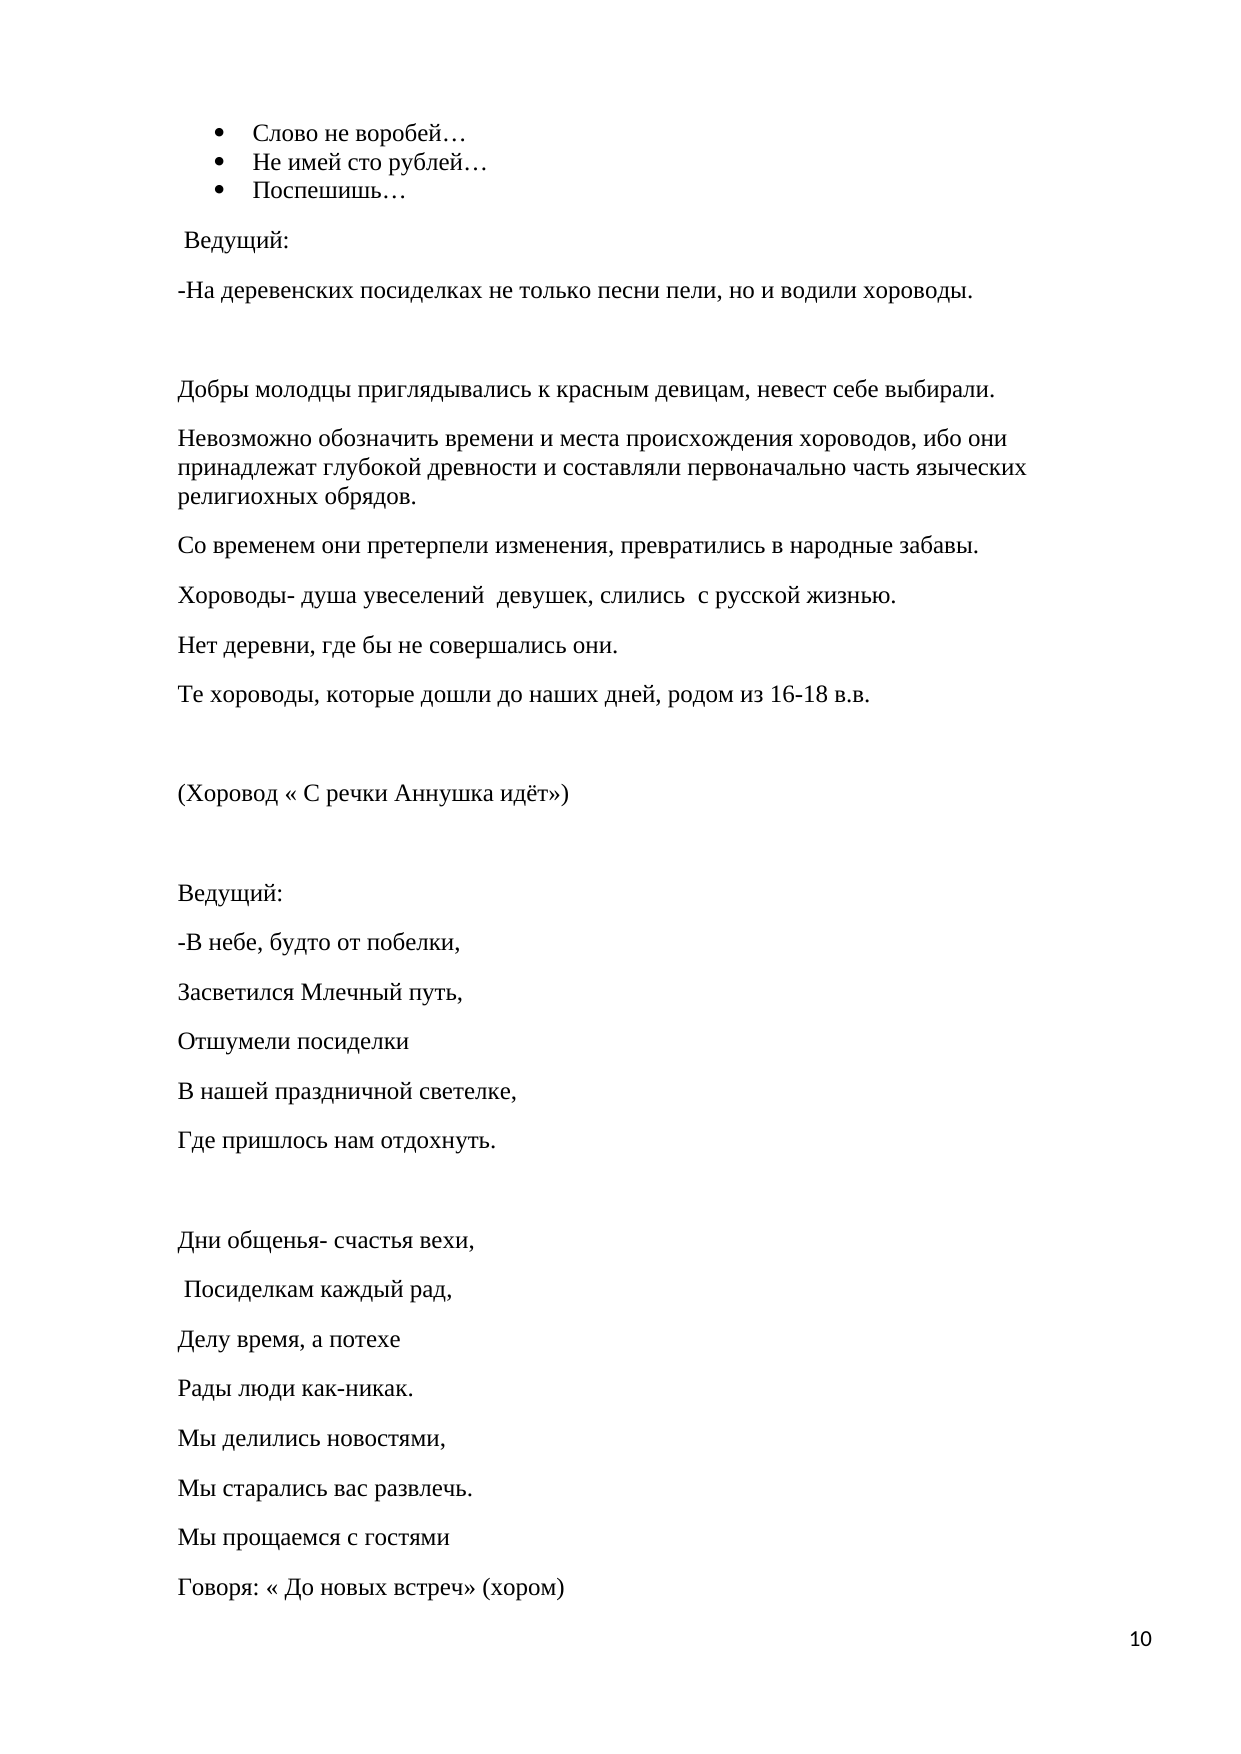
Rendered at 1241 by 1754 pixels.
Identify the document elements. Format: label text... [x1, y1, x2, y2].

text Отшумели посиделки [177, 1026, 1152, 1055]
text Посиделкам каждый рад, [177, 1274, 1152, 1303]
text Мы делились новостями, [177, 1423, 1152, 1452]
text Говоря: « До новых встреч» (хором) [177, 1572, 1152, 1601]
text В нашей праздничной светелке, [177, 1076, 1152, 1105]
list Не имей сто рублей… [215, 147, 1152, 176]
text Ведущий: [177, 878, 1152, 906]
text Где пришлось нам отдохнуть. [177, 1126, 1152, 1154]
text Мы прощаемся с гостями [177, 1522, 1152, 1551]
text Хороводы- душа увеселений девушек, слились с русской жизнью. [177, 580, 1152, 609]
text Со временем они претерпели изменения, превратились в народные забавы. [177, 531, 1152, 559]
text Добры молодцы приглядывались к красным девицам, невест себе выбирали. [177, 374, 1152, 403]
text Мы старались вас развлечь. [177, 1473, 1152, 1501]
text -В небе, будто от побелки, [177, 927, 1152, 956]
text Те хороводы, которые дошли до наших дней, родом из 16-18 в.в. [177, 679, 1152, 708]
text Засветился Млечный путь, [177, 977, 1152, 1006]
list Слово не воробей… [215, 118, 1152, 147]
list Поспешишь… [215, 176, 1152, 204]
text Рады люди как-никак. [177, 1373, 1152, 1402]
text Невозможно обозначить времени и места происхождения хороводов, ибо они принадлежат глубокой древности и составляли первоначально часть языческих религиохных обрядов. [177, 423, 1152, 510]
text Делу время, а потехе [177, 1324, 1152, 1353]
text (Хоровод « С речки Аннушка идёт») [177, 778, 1152, 807]
text Дни общенья- счастья вехи, [177, 1225, 1152, 1253]
text Ведущий: [177, 225, 1152, 254]
text Нет деревни, где бы не совершались они. [177, 630, 1152, 658]
text -На деревенских посиделках не только песни пели, но и водили хороводы. [177, 275, 1152, 303]
